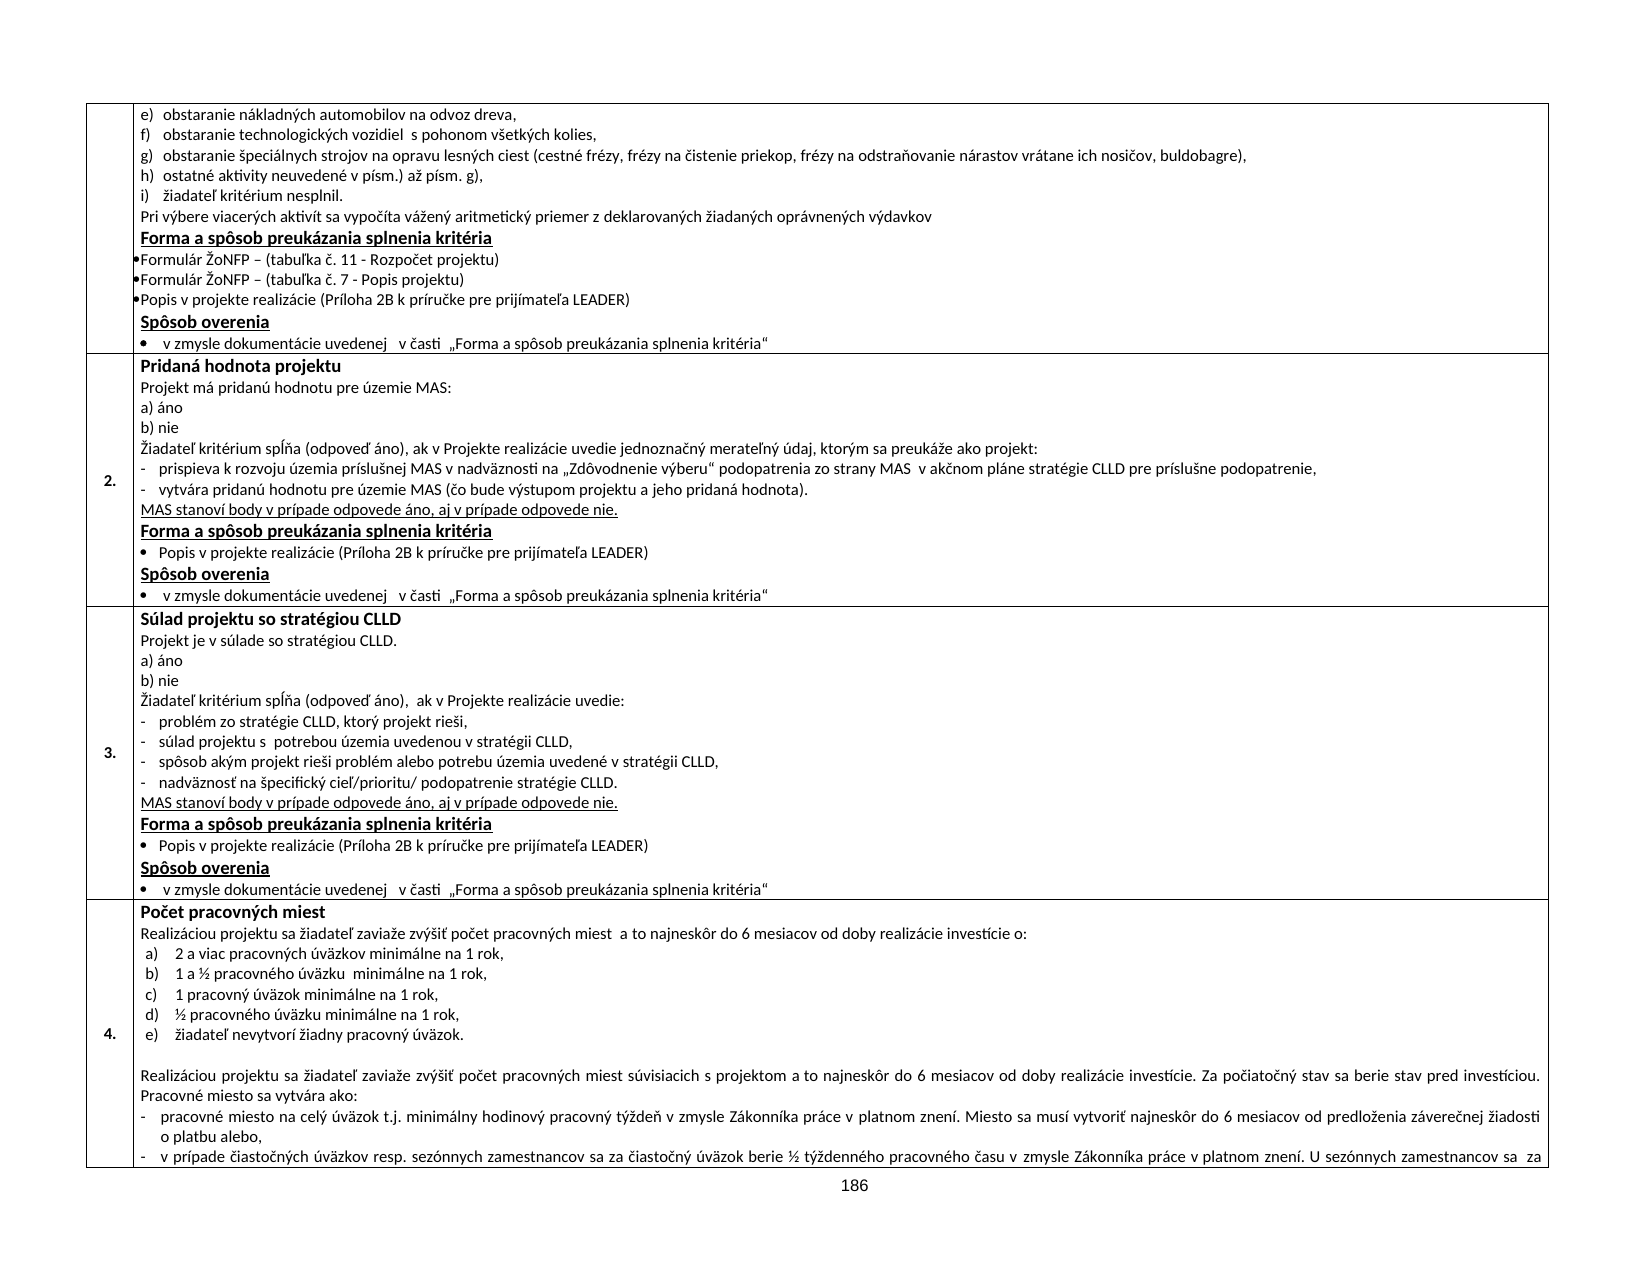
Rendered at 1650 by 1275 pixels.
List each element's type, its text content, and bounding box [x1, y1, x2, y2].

table_cell 4. [87, 900, 133, 1167]
table_cell 1. [87, 104, 133, 353]
table_cell Pridaná hodnota projektu Projekt má pridanú hodnotu pre územie MAS: a) áno b) nie Žiadateľ kritérium spĺňa (odpoveď áno), ak v Projekte realizácie uvedie jednoznačný merateľný údaj, ktorým sa preukáže ako projekt: prispieva k rozvoju územia príslušnej MAS v nadväznosti na „Zdôvodnenie výberu“ podopatrenia zo strany MAS v akčnom pláne stratégie CLLD pre príslušne podopatrenie, vytvára pridanú hodnotu pre územie MAS (čo bude výstupom projektu a jeho pridaná hodnota). MAS stanoví body v prípade odpovede áno, aj v prípade odpovede nie. Forma a spôsob preukázania splnenia kritéria Popis v projekte realizácie (Príloha 2B k príručke pre prijímateľa LEADER) Spôsob overenia v zmysle dokumentácie uvedenej v časti „Forma a spôsob preukázania splnenia kritéria“ [134, 354, 1548, 606]
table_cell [134, 900, 1548, 1167]
table_cell 2. [87, 354, 133, 606]
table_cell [134, 104, 1548, 353]
table_cell 3. [87, 607, 133, 899]
table_cell Súlad projektu so stratégiou CLLD Projekt je v súlade so stratégiou CLLD. a) áno b) nie Žiadateľ kritérium spĺňa (odpoveď áno), ak v Projekte realizácie uvedie: problém zo stratégie CLLD, ktorý projekt rieši, súlad projektu s potrebou územia uvedenou v stratégii CLLD, spôsob akým projekt rieši problém alebo potrebu územia uvedené v stratégii CLLD, nadväznosť na špecifický cieľ/prioritu/ podopatrenie stratégie CLLD. MAS stanoví body v prípade odpovede áno, aj v prípade odpovede nie. Forma a spôsob preukázania splnenia kritéria Popis v projekte realizácie (Príloha 2B k príručke pre prijímateľa LEADER) Spôsob overenia v zmysle dokumentácie uvedenej v časti „Forma a spôsob preukázania splnenia kritéria“ [134, 607, 1548, 899]
